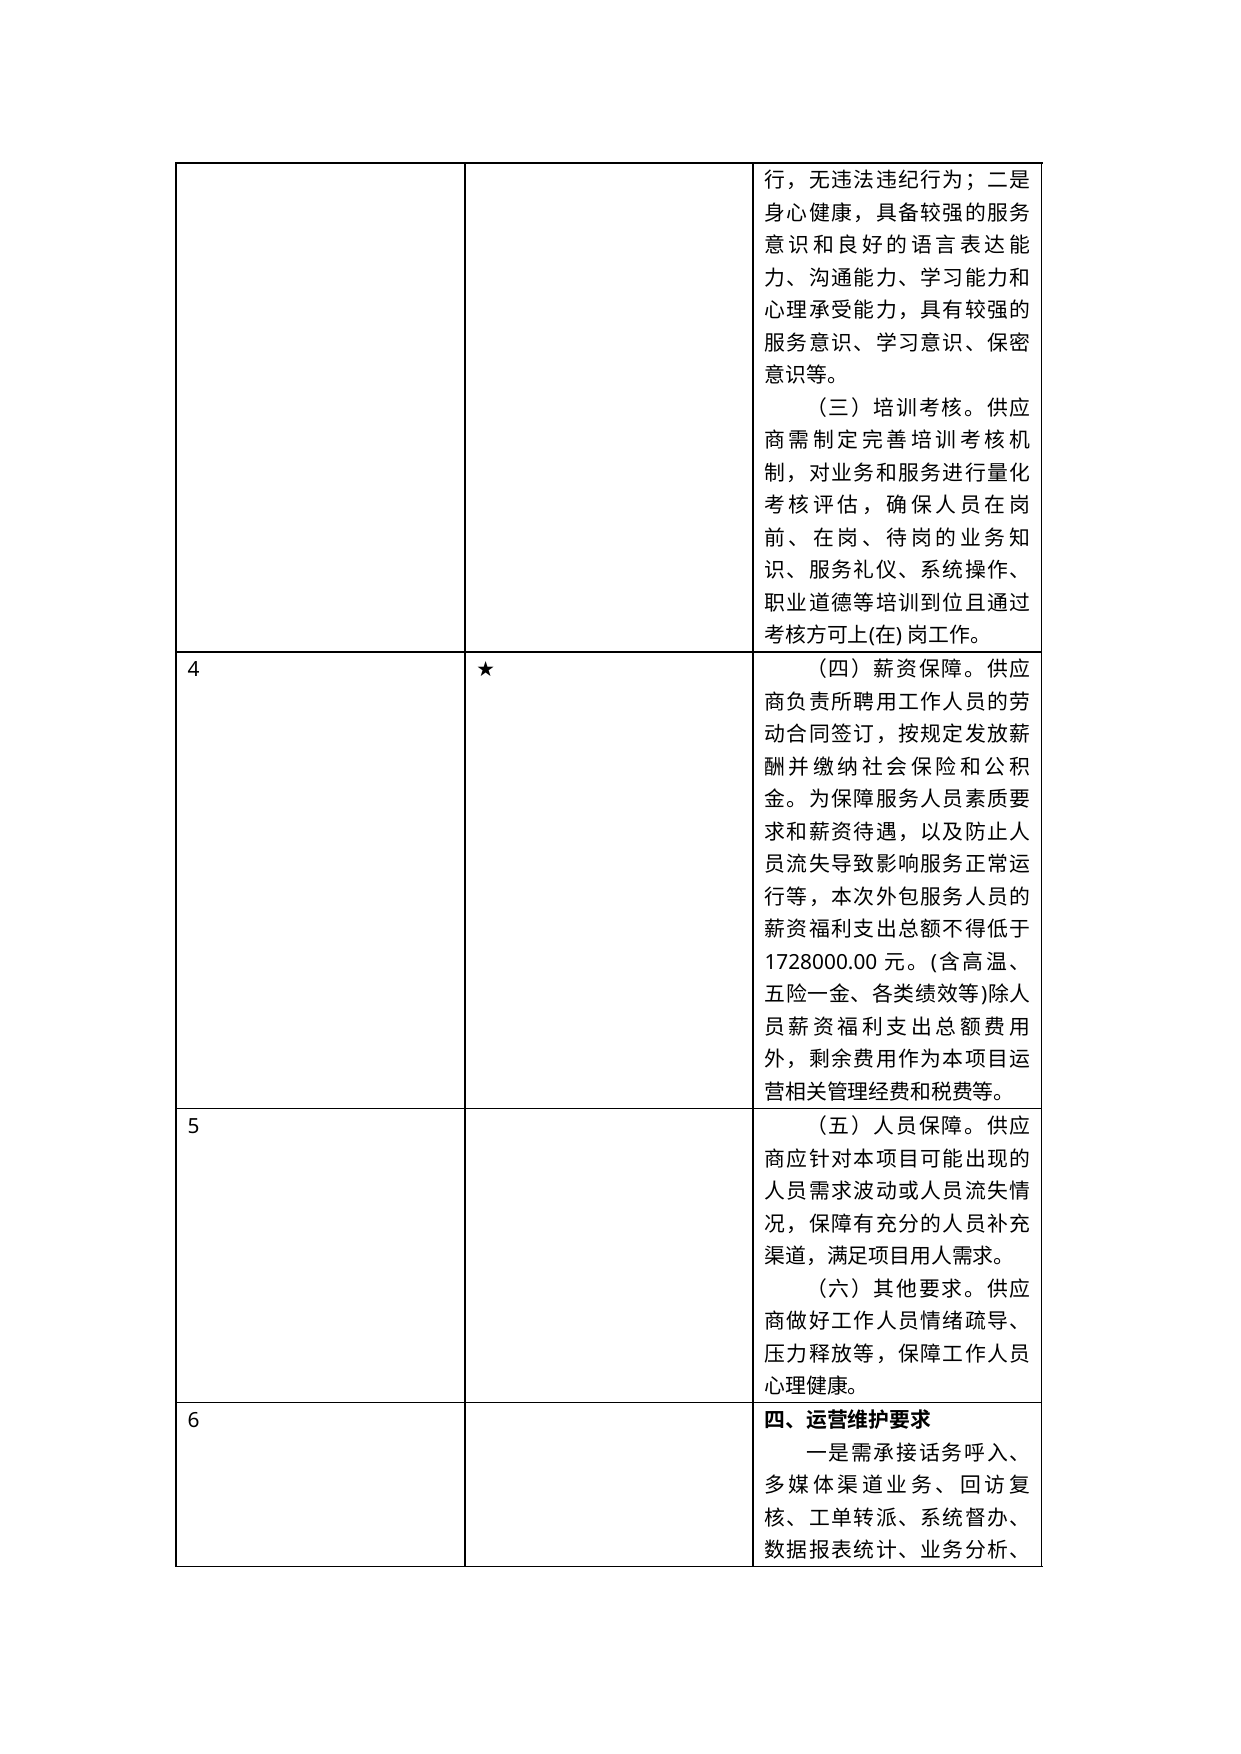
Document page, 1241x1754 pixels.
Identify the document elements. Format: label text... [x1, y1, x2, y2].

table_cell （五）人员保障。供应商应针对本项目可能出现的人员需求波动或人员流失情况，保障有充分的人员补充渠道，满足项目用人需求。 （六）其他要求。供应商做好工作人员情绪疏导、压力释放等，保障工作人员心理健康。 [754, 1109, 1041, 1402]
table_cell [466, 1403, 752, 1566]
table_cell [754, 1403, 1041, 1566]
table_cell 4 [177, 653, 464, 1108]
table_cell 6 [177, 1403, 464, 1566]
table_cell [466, 1109, 752, 1402]
table_cell （四）薪资保障。供应商负责所聘用工作人员的劳动合同签订，按规定发放薪酬并缴纳社会保险和公积金。为保障服务人员素质要求和薪资待遇，以及防止人员流失导致影响服务正常运行等，本次外包服务人员的薪资福利支出总额不得低于1728000.00元。(含高温、五险一金、各类绩效等)除人员薪资福利支出总额费用外，剩余费用作为本项目运营相关管理经费和税费等。 [754, 653, 1041, 1108]
table_cell ★ [466, 653, 752, 1108]
table_cell [466, 164, 752, 651]
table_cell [754, 164, 1041, 651]
table_cell 5 [177, 1109, 464, 1402]
table_cell 3 [177, 164, 464, 651]
